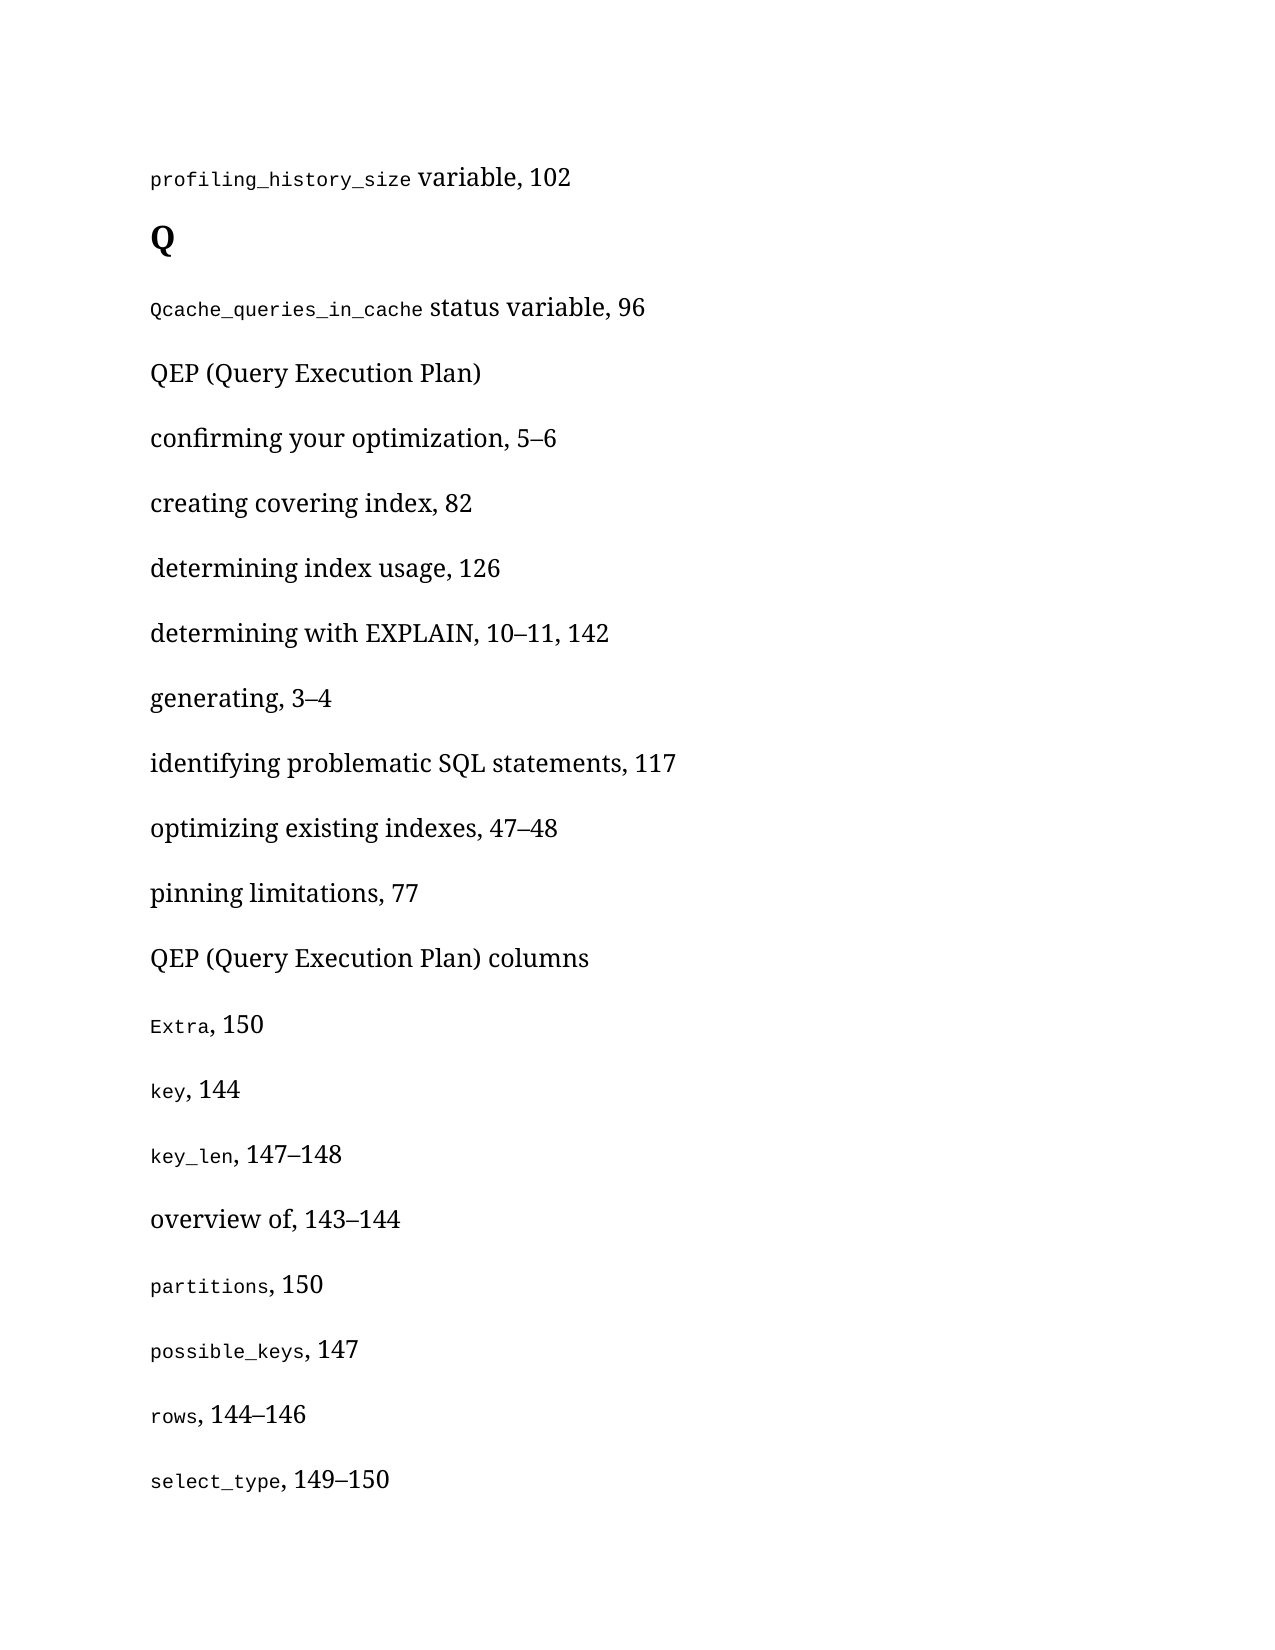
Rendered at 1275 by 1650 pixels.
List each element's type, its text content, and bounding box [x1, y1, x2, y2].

text profiling_history_size variable, 102 [150, 150, 1125, 194]
text pinning limitations, 77 [150, 866, 1125, 910]
text possible_keys, 147 [150, 1322, 1125, 1366]
text QEP (Query Execution Plan) [150, 346, 1125, 389]
text overview of, 143–144 [150, 1192, 1125, 1236]
text rows, 144–146 [150, 1387, 1125, 1431]
text determining with EXPLAIN, 10–11, 142 [150, 606, 1125, 650]
text creating covering index, 82 [150, 476, 1125, 519]
text optimizing existing indexes, 47–48 [150, 801, 1125, 845]
text partitions, 150 [150, 1257, 1125, 1301]
text key_len, 147–148 [150, 1127, 1125, 1171]
text Q [150, 215, 1125, 259]
text Extra, 150 [150, 997, 1125, 1040]
text generating, 3–4 [150, 671, 1125, 715]
text QEP (Query Execution Plan) columns [150, 931, 1125, 975]
text determining index usage, 126 [150, 541, 1125, 584]
text select_type, 149–150 [150, 1452, 1125, 1496]
text identifying problematic SQL statements, 117 [150, 736, 1125, 780]
text key, 144 [150, 1062, 1125, 1105]
text Qcache_queries_in_cache status variable, 96 [150, 280, 1125, 324]
text confirming your optimization, 5–6 [150, 411, 1125, 454]
